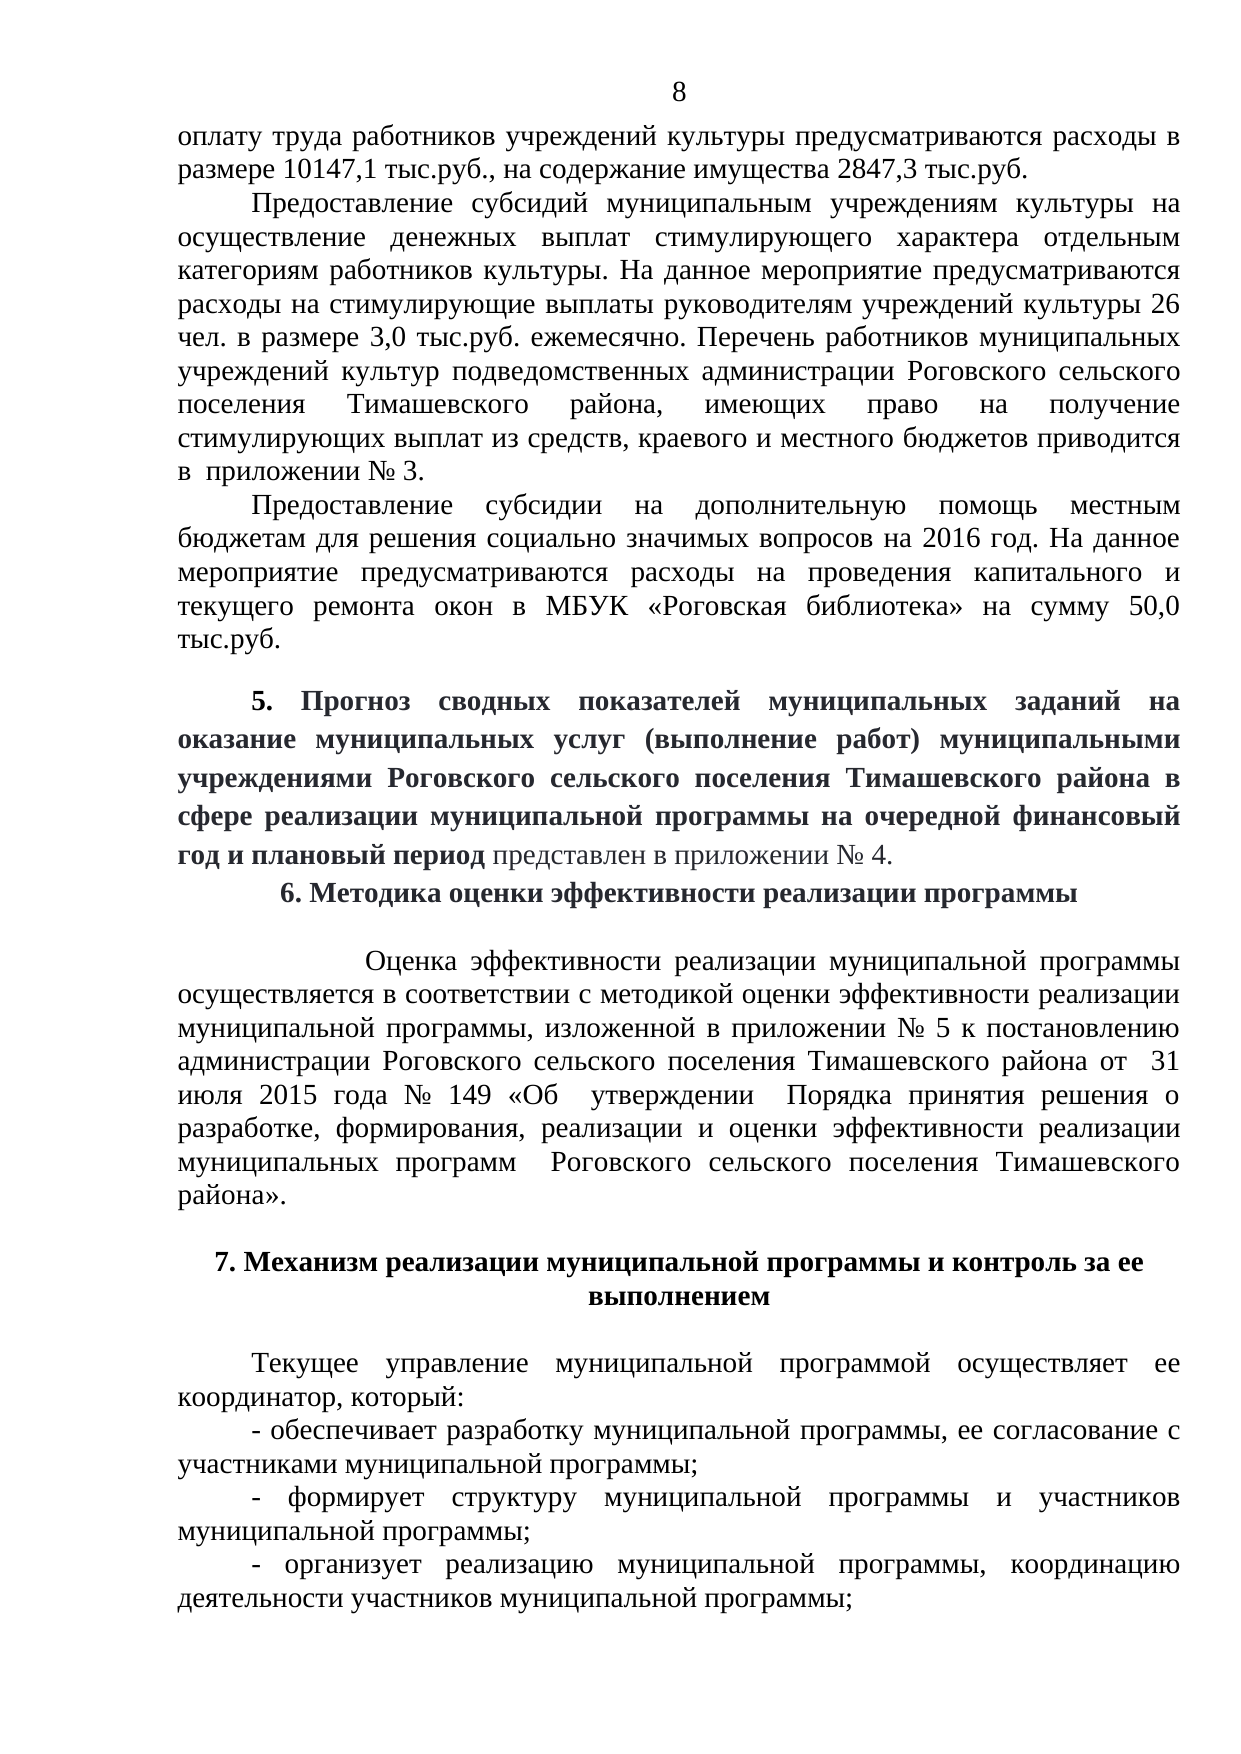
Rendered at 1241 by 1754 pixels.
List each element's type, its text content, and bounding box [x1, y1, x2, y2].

text - организует реализацию муниципальной программы, координацию деятельности участников муниципальной программы; [177, 1546, 1181, 1613]
text Предоставление субсидии на дополнительную помощь местным бюджетам для решения социально значимых вопросов на 2016 год. На данное мероприятие предусматриваются расходы на проведения капитального и текущего ремонта окон в МБУК «Роговская библиотека» на сумму 50,0 тыс.руб. [177, 487, 1181, 655]
text - обеспечивает разработку муниципальной программы, ее согласование с участниками муниципальной программы; [177, 1412, 1181, 1479]
text 5. Прогноз сводных показателей муниципальных заданий на оказание муниципальных услуг (выполнение работ) муниципальными учреждениями Роговского сельского поселения Тимашевского района в сфере реализации муниципальной программы на очередной финансовый год и плановый период представлен в приложении № 4. [177, 683, 1181, 871]
text Текущее управление муниципальной программой осуществляет ее координатор, который: [177, 1345, 1181, 1412]
text Оценка эффективности реализации муниципальной программы осуществляется в соответствии с методикой оценки эффективности реализации муниципальной программы, изложенной в приложении № 5 к постановлению администрации Роговского сельского поселения Тимашевского района от 31 июля 2015 года № 149 «Об утверждении Порядка принятия решения о разработке, формирования, реализации и оценки эффективности реализации муниципальных программ Роговского сельского поселения Тимашевского района». [177, 943, 1181, 1211]
text Предоставление субсидий муниципальным учреждениям культуры на осуществление денежных выплат стимулирующего характера отдельным категориям работников культуры. На данное мероприятие предусматриваются расходы на стимулирующие выплаты руководителям учреждений культуры 26 чел. в размере 3,0 тыс.руб. ежемесячно. Перечень работников муниципальных учреждений культур подведомственных администрации Роговского сельского поселения Тимашевского района, имеющих право на получение стимулирующих выплат из средств, краевого и местного бюджетов приводится в приложении № 3. [177, 185, 1181, 487]
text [177, 118, 1181, 185]
text 6. Методика оценки эффективности реализации программы [177, 876, 1181, 909]
text 7. Механизм реализации муниципальной программы и контроль за ее выполнением [177, 1244, 1181, 1312]
text - формирует структуру муниципальной программы и участников муниципальной программы; [177, 1479, 1181, 1546]
